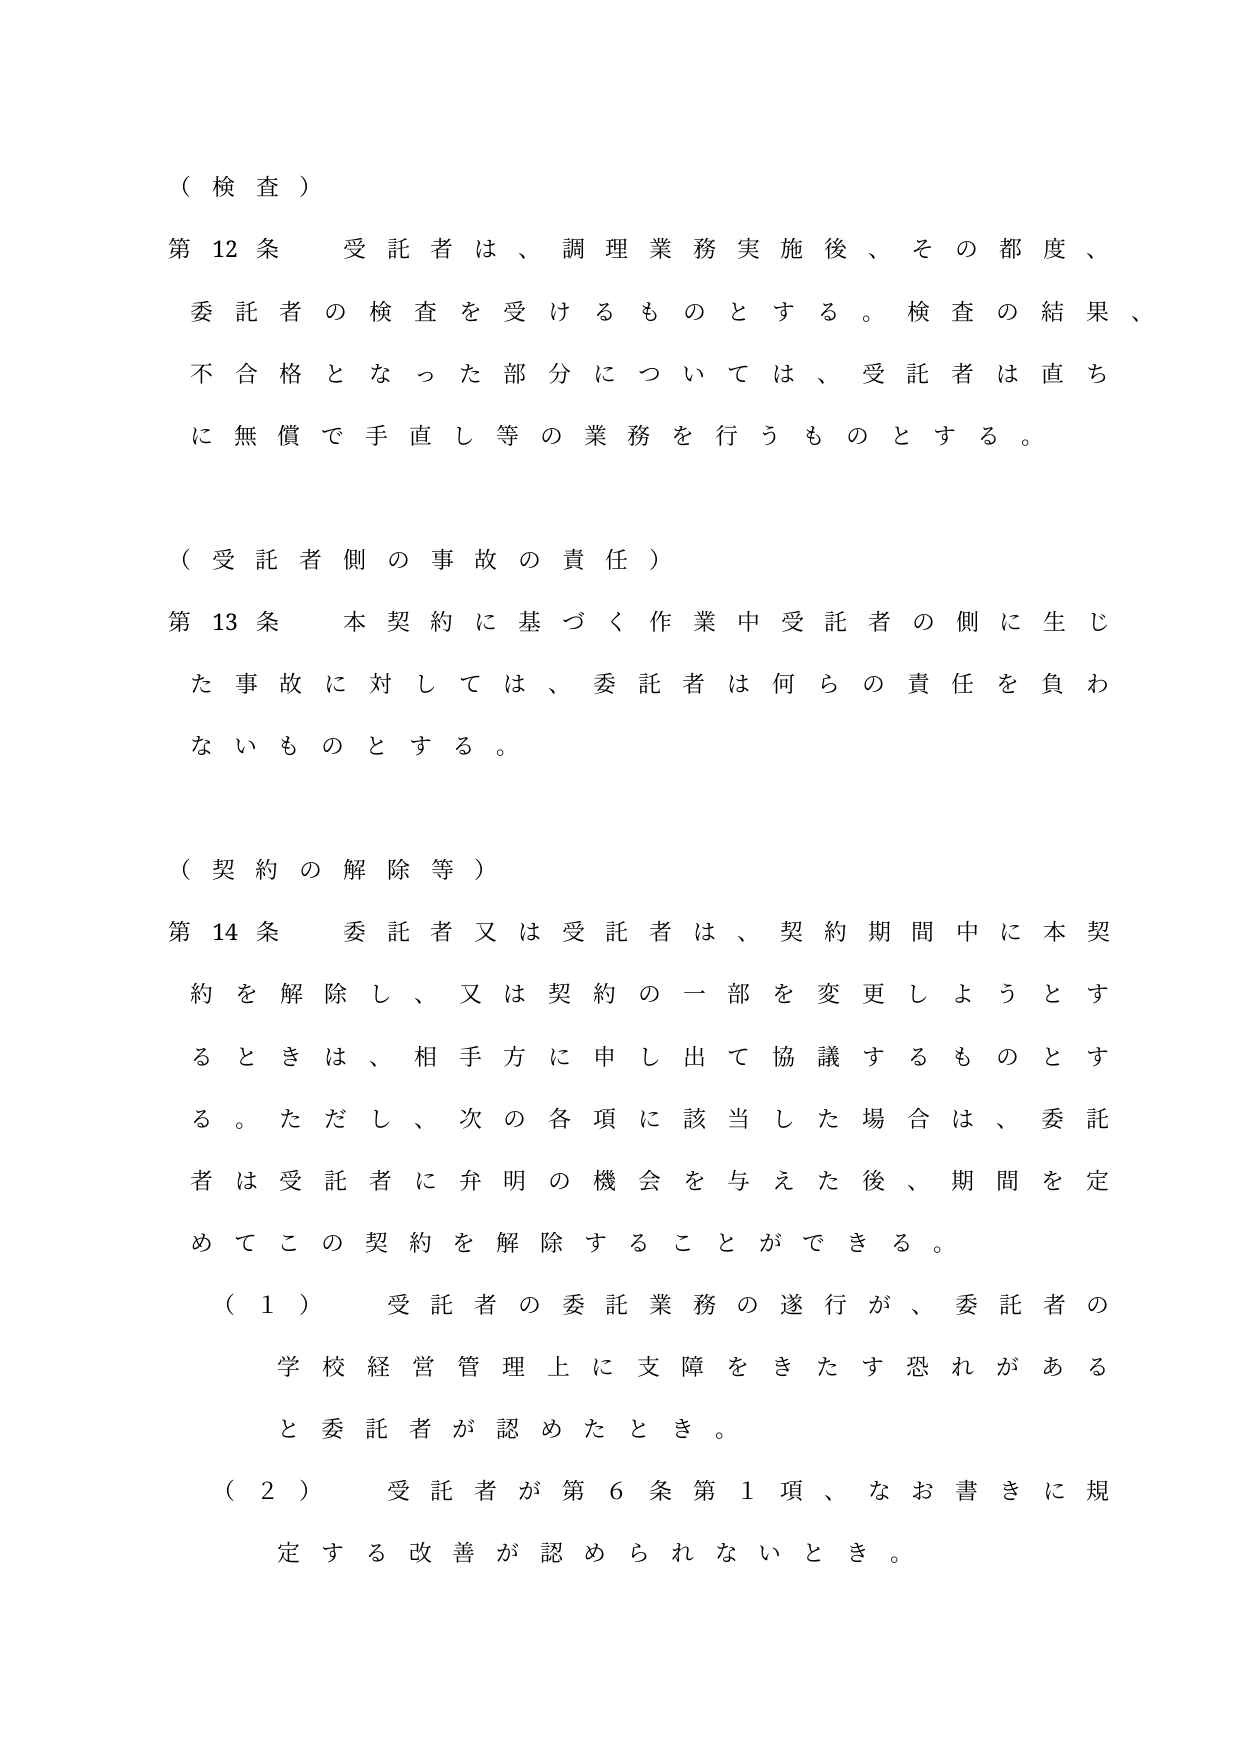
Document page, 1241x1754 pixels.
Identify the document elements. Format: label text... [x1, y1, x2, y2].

text （受託者側の事故の責任） [168, 527, 1131, 589]
text （２） 受託者が第６条第１項、なお書きに規定する改善が認められないとき。 [190, 1459, 1131, 1583]
text 第12条 受託者は、調理業務実施後、その都度、委託者の検査を受けるものとする。検査の結果、不合格となった部分については、受託者は直ちに無償で手直し等の業務を行うものとする。 [168, 217, 1131, 465]
text 第13条 本契約に基づく作業中受託者の側に生じた事故に対しては、委託者は何らの責任を負わないものとする。 [168, 589, 1131, 776]
text （契約の解除等） [168, 838, 1131, 900]
text 第14条 委託者又は受託者は、契約期間中に本契約を解除し、又は契約の一部を変更しようとするときは、相手方に申し出て協議するものとする。ただし、次の各項に該当した場合は、委託者は受託者に弁明の機会を与えた後、期間を定めてこの契約を解除することができる。 [168, 900, 1131, 1272]
text （１） 受託者の委託業務の遂行が、委託者の学校経営管理上に支障をきたす恐れがあると委託者が認めたとき。 [190, 1272, 1131, 1459]
text （検査） [168, 155, 1131, 217]
